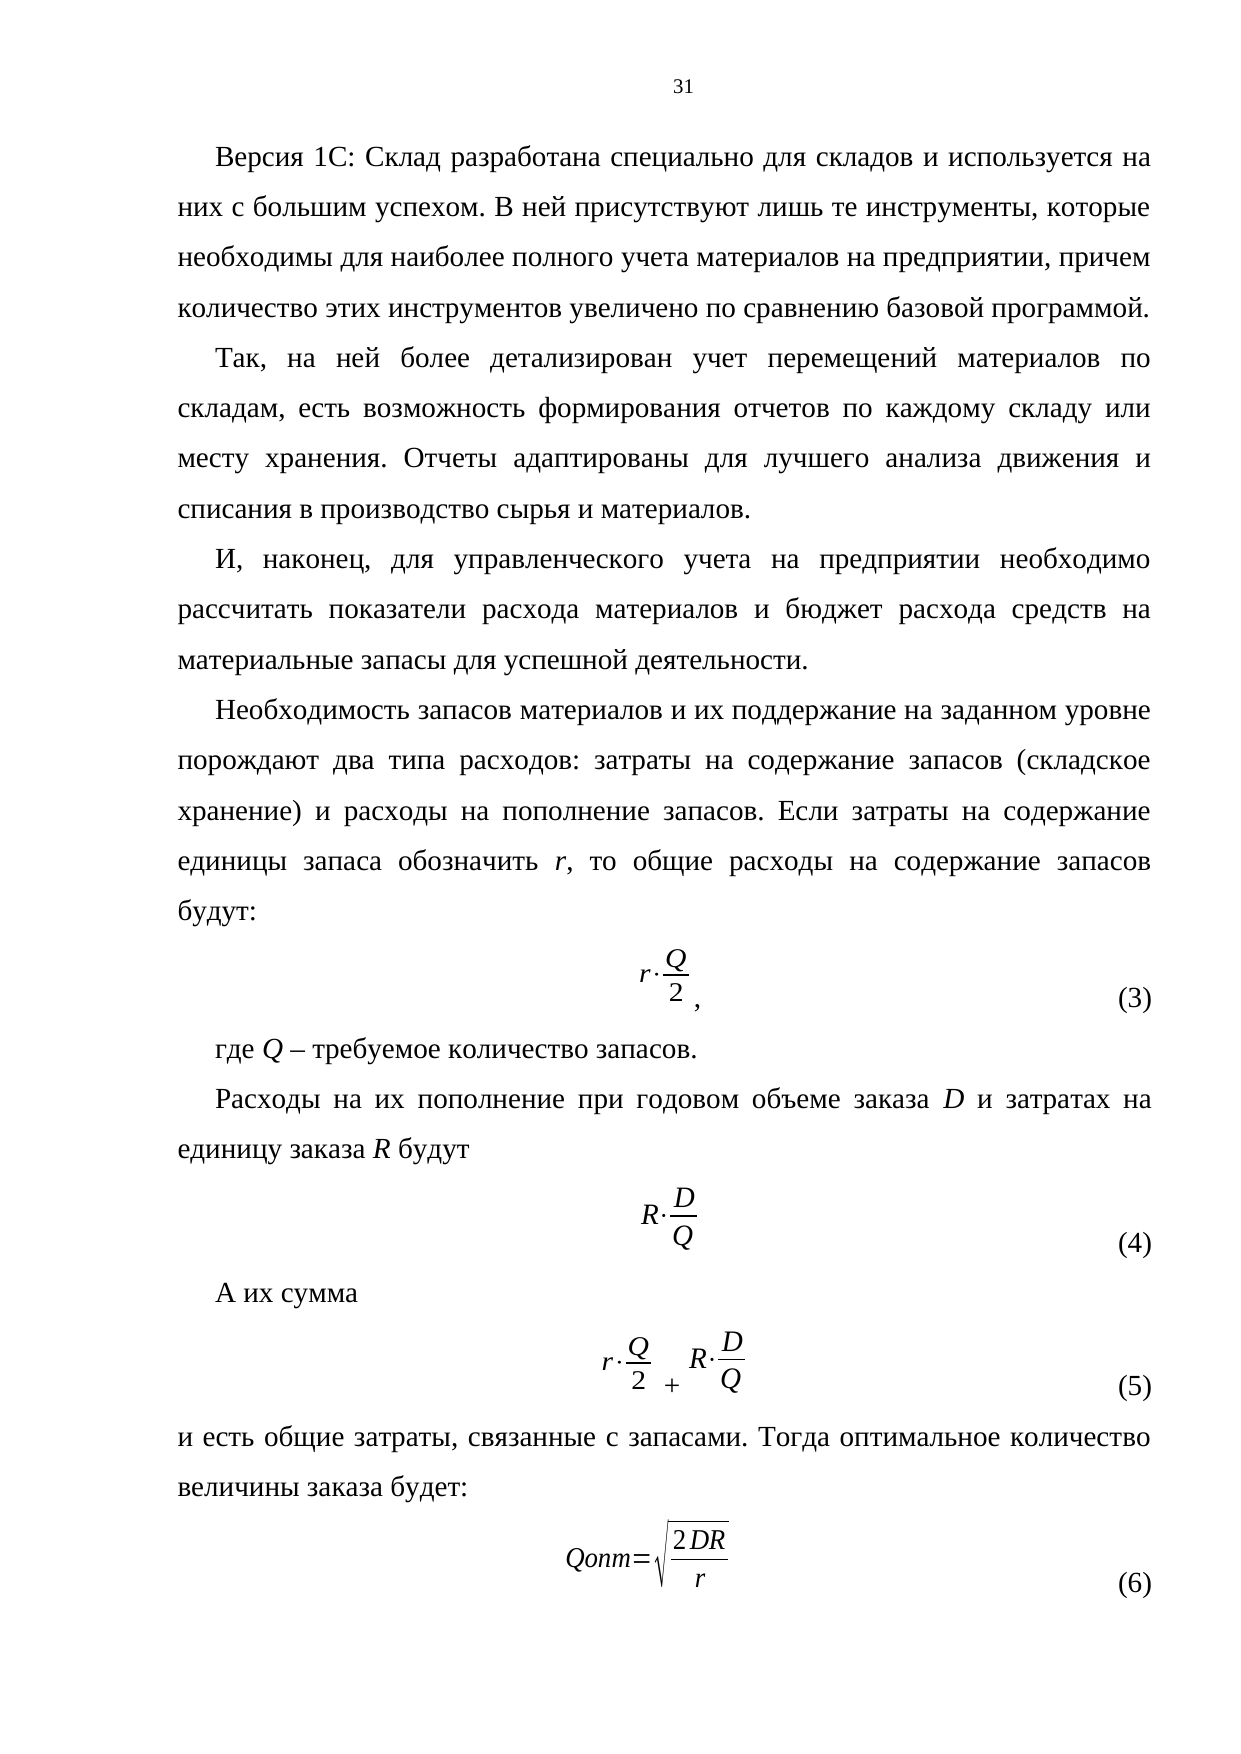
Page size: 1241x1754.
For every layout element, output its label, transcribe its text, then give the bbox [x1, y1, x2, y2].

text Расходы на их пополнение при годовом объеме заказа D и затратах на единицу заказа R будут [177, 1081, 1152, 1165]
text Так, на ней более детализирован учет перемещений материалов по складам, есть возможность формирования отчетов по каждому складу или месту хранения. Отчеты адаптированы для лучшего анализа движения и списания в производство сырья и материалов. [177, 340, 1152, 524]
text + (5) [251, 1325, 1152, 1402]
text (6) [177, 1519, 1152, 1599]
text , (3) [177, 944, 1152, 1014]
text и есть общие затраты, связанные с запасами. Тогда оптимальное количество величины заказа будет: [177, 1419, 1152, 1503]
text Необходимость запасов материалов и их поддержание на заданном уровне порождают два типа расходов: затраты на содержание запасов (складское хранение) и расходы на пополнение запасов. Если затраты на содержание единицы запаса обозначить r, то общие расходы на содержание запасов будут: [177, 692, 1152, 927]
text где Q – требуемое количество запасов. [177, 1031, 1152, 1064]
text Версия 1С: Склад разработана специально для складов и используется на них с большим успехом. В ней присутствуют лишь те инструменты, которые необходимы для наиболее полного учета материалов на предприятии, причем количество этих инструментов увеличено по сравнению базовой программой. [177, 118, 1152, 323]
text (4) [177, 1182, 1152, 1258]
text А их сумма [177, 1275, 1152, 1309]
text И, наконец, для управленческого учета на предприятии необходимо рассчитать показатели расхода материалов и бюджет расхода средств на материальные запасы для успешной деятельности. [177, 541, 1152, 675]
